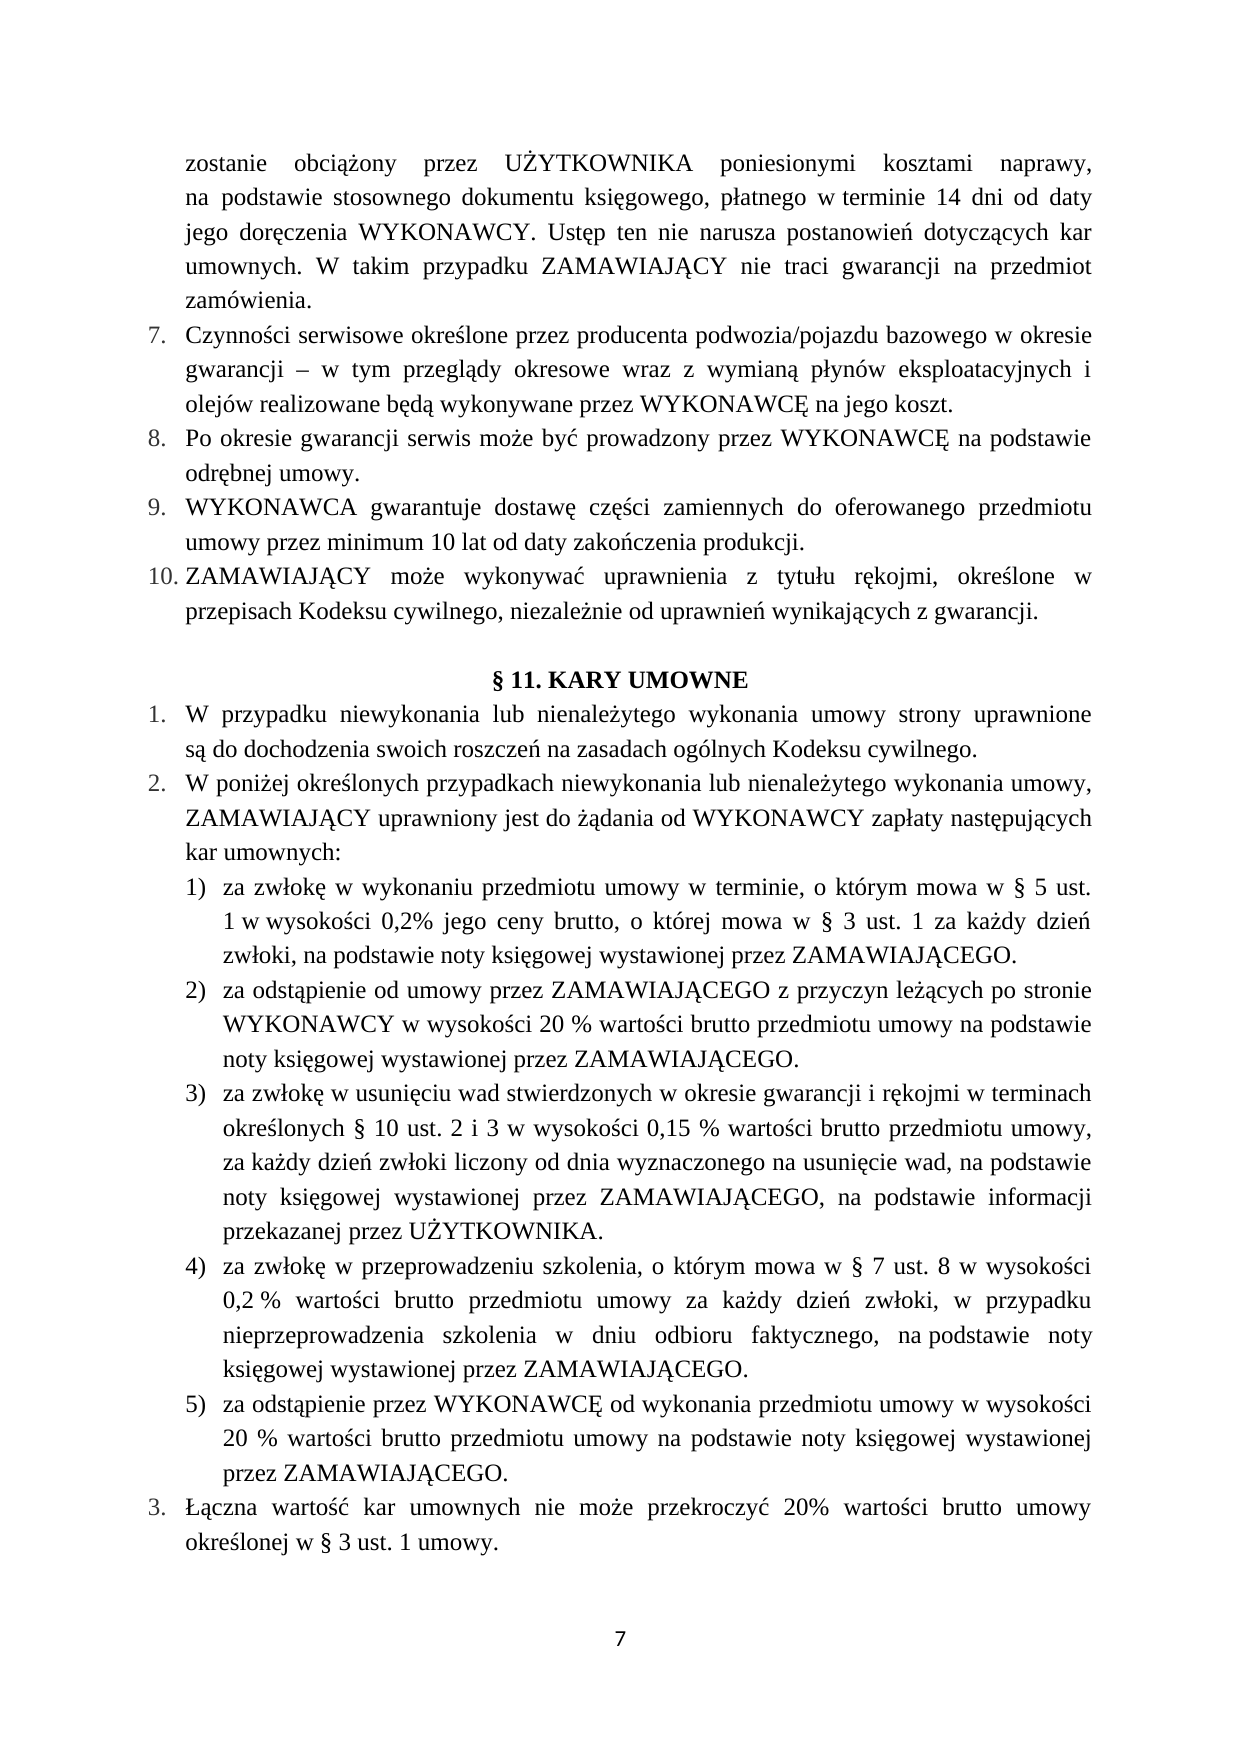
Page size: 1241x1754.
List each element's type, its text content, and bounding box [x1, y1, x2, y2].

list ZAMAWIAJĄCY może wykonywać uprawnienia z tytułu rękojmi, określone w przepisach Kodeksu cywilnego, niezależnie od uprawnień wynikających z gwarancji. [148, 561, 1093, 624]
list za zwłokę w przeprowadzeniu szkolenia, o którym mowa w § 7 ust. 8 w wysokości 0,2 % wartości brutto przedmiotu umowy za każdy dzień zwłoki, w przypadku nieprzeprowadzenia szkolenia w dniu odbioru faktycznego, na podstawie noty księgowej wystawionej przez ZAMAWIAJĄCEGO. [185, 1251, 1093, 1383]
list Łączna wartość kar umownych nie może przekroczyć 20% wartości brutto umowy określonej w § 3 ust. 1 umowy. [148, 1492, 1093, 1556]
list Czynności serwisowe określone przez producenta podwozia/pojazdu bazowego w okresie gwarancji – w tym przeglądy okresowe wraz z wymianą płynów eksploatacyjnych i olejów realizowane będą wykonywane przez WYKONAWCĘ na jego koszt. [148, 320, 1093, 418]
list W poniżej określonych przypadkach niewykonania lub nienależytego wykonania umowy, ZAMAWIAJĄCY uprawniony jest do żądania od WYKONAWCY zapłaty następujących kar umownych: [148, 768, 1093, 866]
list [148, 148, 1093, 314]
list WYKONAWCA gwarantuje dostawę części zamiennych do oferowanego przedmiotu umowy przez minimum 10 lat od daty zakończenia produkcji. [148, 492, 1093, 556]
list za zwłokę w usunięciu wad stwierdzonych w okresie gwarancji i rękojmi w terminach określonych § 10 ust. 2 i 3 w wysokości 0,15 % wartości brutto przedmiotu umowy, za każdy dzień zwłoki liczony od dnia wyznaczonego na usunięcie wad, na podstawie noty księgowej wystawionej przez ZAMAWIAJĄCEGO, na podstawie informacji przekazanej przez UŻYTKOWNIKA. [185, 1078, 1093, 1245]
list W przypadku niewykonania lub nienależytego wykonania umowy strony uprawnione są do dochodzenia swoich roszczeń na zasadach ogólnych Kodeksu cywilnego. [148, 699, 1093, 762]
text § 11. KARY UMOWNE [148, 665, 1093, 693]
list za odstąpienie przez WYKONAWCĘ od wykonania przedmiotu umowy w wysokości 20 % wartości brutto przedmiotu umowy na podstawie noty księgowej wystawionej przez ZAMAWIAJĄCEGO. [185, 1389, 1093, 1487]
list za zwłokę w wykonaniu przedmiotu umowy w terminie, o którym mowa w § 5 ust. 1 w wysokości 0,2% jego ceny brutto, o której mowa w § 3 ust. 1 za każdy dzień zwłoki, na podstawie noty księgowej wystawionej przez ZAMAWIAJĄCEGO. [185, 872, 1093, 969]
list Po okresie gwarancji serwis może być prowadzony przez WYKONAWCĘ na podstawie odrębnej umowy. [148, 423, 1093, 487]
list za odstąpienie od umowy przez ZAMAWIAJĄCEGO z przyczyn leżących po stronie WYKONAWCY w wysokości 20 % wartości brutto przedmiotu umowy na podstawie noty księgowej wystawionej przez ZAMAWIAJĄCEGO. [185, 975, 1093, 1073]
